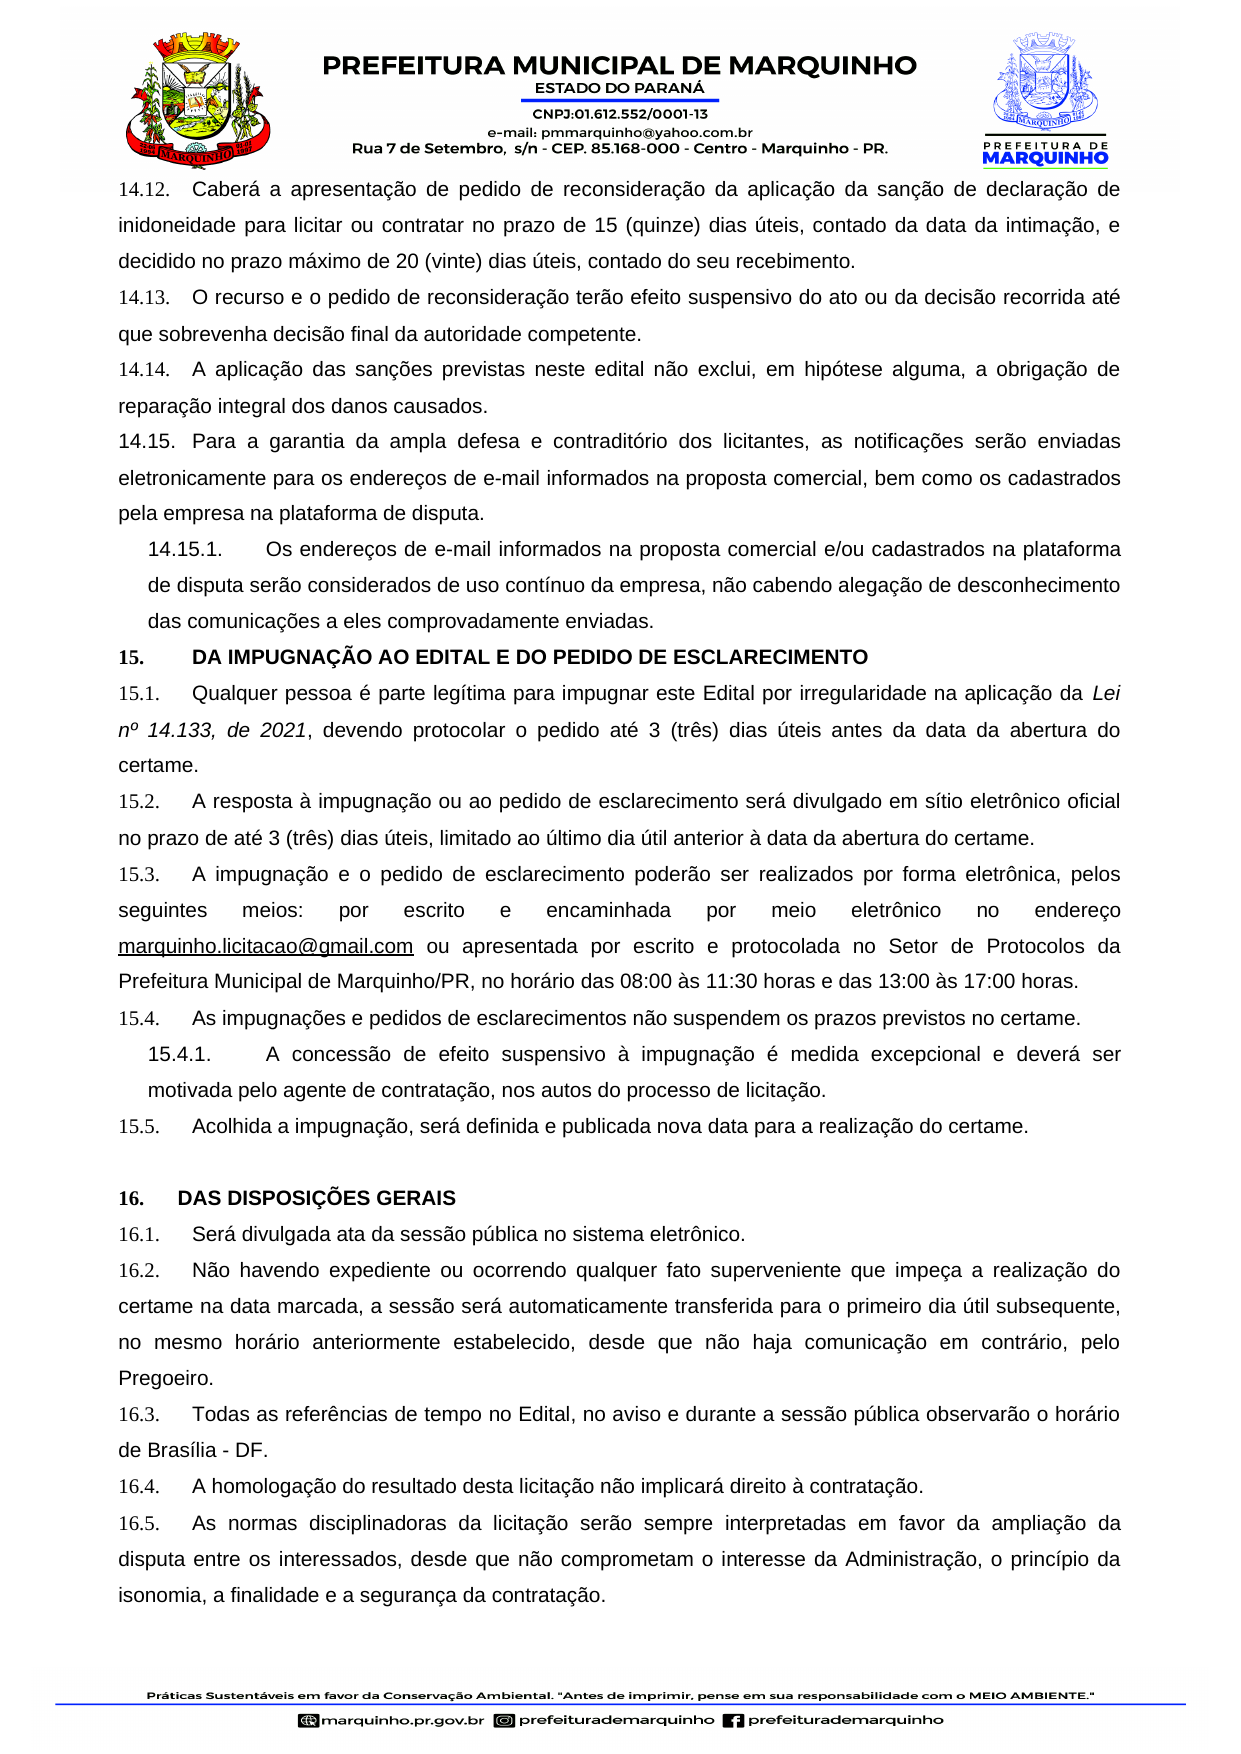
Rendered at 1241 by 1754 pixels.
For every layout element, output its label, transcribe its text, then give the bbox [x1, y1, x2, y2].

picture [59, 6, 1180, 192]
text Acolhida a impugnação, será definida e publicada nova data para a realização do certame. [118, 1113, 1122, 1138]
text A homologação do resultado desta licitação não implicará direito à contratação. [118, 1474, 1122, 1498]
text A concessão de efeito suspensivo à impugnação é medida excepcional e deverá ser motivada pelo agente de contratação, nos autos do processo de licitação. [148, 1042, 1122, 1101]
text As impugnações e pedidos de esclarecimentos não suspendem os prazos previstos no certame. [118, 1005, 1122, 1029]
text As normas disciplinadoras da licitação serão sempre interpretadas em favor da ampliação da disputa entre os interessados, desde que não comprometam o interesse da Administração, o princípio da isonomia, a finalidade e a segurança da contratação. [118, 1510, 1122, 1606]
text A resposta à impugnação ou ao pedido de esclarecimento será divulgado em sítio eletrônico oficial no prazo de até 3 (três) dias úteis, limitado ao último dia útil anterior à data da abertura do certame. [118, 789, 1122, 849]
text DAS DISPOSIÇÕES GERAIS [118, 1186, 1122, 1210]
text Não havendo expediente ou ocorrendo qualquer fato superveniente que impeça a realização do certame na data marcada, a sessão será automaticamente transferida para o primeiro dia útil subsequente, no mesmo horário anteriormente estabelecido, desde que não haja comunicação em contrário, pelo Pregoeiro. [118, 1258, 1122, 1390]
text Qualquer pessoa é parte legítima para impugnar este Edital por irregularidade na aplicação da Lei nº 14.133, de 2021, devendo protocolar o pedido até 3 (três) dias úteis antes da data da abertura do certame. [118, 681, 1122, 777]
text O recurso e o pedido de reconsideração terão efeito suspensivo do ato ou da decisão recorrida até que sobrevenha decisão final da autoridade competente. [118, 285, 1122, 345]
text Os endereços de e-mail informados na proposta comercial e/ou cadastrados na plataforma de disputa serão considerados de uso contínuo da empresa, não cabendo alegação de desconhecimento das comunicações a eles comprovadamente enviadas. [148, 537, 1122, 633]
text A impugnação e o pedido de esclarecimento poderão ser realizados por forma eletrônica, pelos seguintes meios: por escrito e encaminhada por meio eletrônico no endereço marquinho.licitacao@gmail.com ou apresentada por escrito e protocolada no Setor de Protocolos da Prefeitura Municipal de Marquinho/PR, no horário das 08:00 às 11:30 horas e das 13:00 às 17:00 horas. [118, 861, 1122, 993]
text Para a garantia da ampla defesa e contraditório dos licitantes, as notificações serão enviadas eletronicamente para os endereços de e-mail informados na proposta comercial, bem como os cadastrados pela empresa na plataforma de disputa. [118, 429, 1122, 525]
picture [31, 1667, 1210, 1750]
text DA IMPUGNAÇÃO AO EDITAL E DO PEDIDO DE ESCLARECIMENTO [118, 645, 1122, 669]
text Será divulgada ata da sessão pública no sistema eletrônico. [118, 1222, 1122, 1246]
text A aplicação das sanções previstas neste edital não exclui, em hipótese alguma, a obrigação de reparação integral dos danos causados. [118, 357, 1122, 417]
text Caberá a apresentação de pedido de reconsideração da aplicação da sanção de declaração de inidoneidade para licitar ou contratar no prazo de 15 (quinze) dias úteis, contado da data da intimação, e decidido no prazo máximo de 20 (vinte) dias úteis, contado do seu recebimento. [118, 177, 1122, 273]
text Todas as referências de tempo no Edital, no aviso e durante a sessão pública observarão o horário de Brasília - DF. [118, 1402, 1122, 1462]
